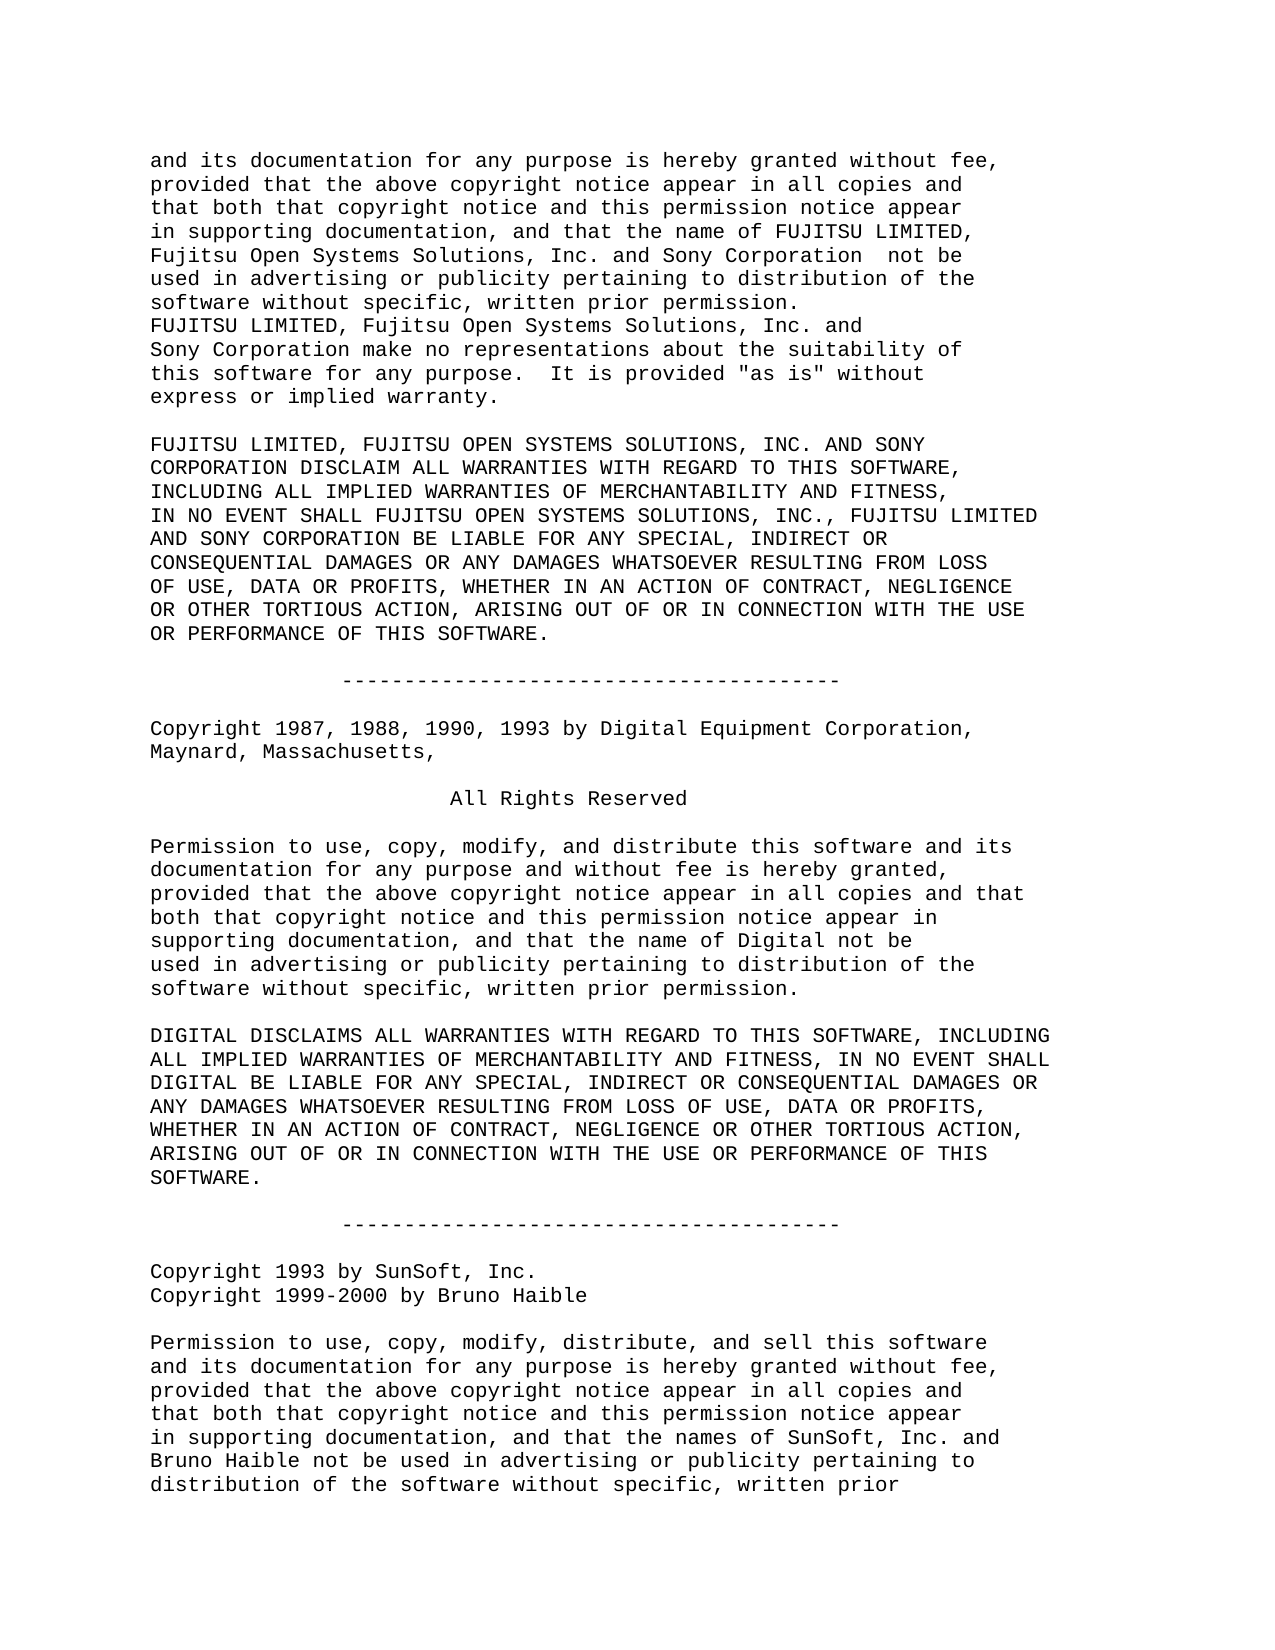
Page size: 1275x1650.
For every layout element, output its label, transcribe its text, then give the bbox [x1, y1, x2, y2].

text provided that the above copyright notice appear in all copies and [150, 174, 1125, 197]
text Permission to use, copy, modify, and distribute this software and its [150, 836, 1125, 859]
text FUJITSU LIMITED, FUJITSU OPEN SYSTEMS SOLUTIONS, INC. AND SONY [150, 434, 1125, 457]
text OR PERFORMANCE OF THIS SOFTWARE. [150, 623, 1125, 647]
text CORPORATION DISCLAIM ALL WARRANTIES WITH REGARD TO THIS SOFTWARE, [150, 457, 1125, 481]
text OR OTHER TORTIOUS ACTION, ARISING OUT OF OR IN CONNECTION WITH THE USE [150, 599, 1125, 623]
text in supporting documentation, and that the name of FUJITSU LIMITED, [150, 221, 1125, 244]
text OF USE, DATA OR PROFITS, WHETHER IN AN ACTION OF CONTRACT, NEGLIGENCE [150, 576, 1125, 599]
text DIGITAL DISCLAIMS ALL WARRANTIES WITH REGARD TO THIS SOFTWARE, INCLUDING [150, 1025, 1125, 1048]
text this software for any purpose. It is provided "as is" without [150, 363, 1125, 386]
text All Rights Reserved [150, 788, 1125, 812]
text CONSEQUENTIAL DAMAGES OR ANY DAMAGES WHATSOEVER RESULTING FROM LOSS [150, 552, 1125, 576]
text ---------------------------------------- [150, 1214, 1125, 1238]
text Maynard, Massachusetts, [150, 741, 1125, 765]
text ANY DAMAGES WHATSOEVER RESULTING FROM LOSS OF USE, DATA OR PROFITS, [150, 1096, 1125, 1119]
text Copyright 1993 by SunSoft, Inc. [150, 1261, 1125, 1285]
text and its documentation for any purpose is hereby granted without fee, [150, 1356, 1125, 1379]
text Bruno Haible not be used in advertising or publicity pertaining to [150, 1451, 1125, 1474]
text INCLUDING ALL IMPLIED WARRANTIES OF MERCHANTABILITY AND FITNESS, [150, 481, 1125, 505]
text ---------------------------------------- [150, 670, 1125, 694]
text provided that the above copyright notice appear in all copies and that [150, 883, 1125, 907]
text used in advertising or publicity pertaining to distribution of the [150, 954, 1125, 978]
text Fujitsu Open Systems Solutions, Inc. and Sony Corporation not be [150, 244, 1125, 268]
text DIGITAL BE LIABLE FOR ANY SPECIAL, INDIRECT OR CONSEQUENTIAL DAMAGES OR [150, 1072, 1125, 1096]
text that both that copyright notice and this permission notice appear [150, 1403, 1125, 1427]
text software without specific, written prior permission. [150, 978, 1125, 1001]
text in supporting documentation, and that the names of SunSoft, Inc. and [150, 1427, 1125, 1451]
text and its documentation for any purpose is hereby granted without fee, [150, 150, 1125, 174]
text documentation for any purpose and without fee is hereby granted, [150, 859, 1125, 883]
text ALL IMPLIED WARRANTIES OF MERCHANTABILITY AND FITNESS, IN NO EVENT SHALL [150, 1048, 1125, 1072]
text software without specific, written prior permission. [150, 292, 1125, 316]
text WHETHER IN AN ACTION OF CONTRACT, NEGLIGENCE OR OTHER TORTIOUS ACTION, [150, 1119, 1125, 1143]
text FUJITSU LIMITED, Fujitsu Open Systems Solutions, Inc. and [150, 316, 1125, 339]
text Permission to use, copy, modify, distribute, and sell this software [150, 1332, 1125, 1356]
text ARISING OUT OF OR IN CONNECTION WITH THE USE OR PERFORMANCE OF THIS [150, 1143, 1125, 1167]
text that both that copyright notice and this permission notice appear [150, 197, 1125, 221]
text Copyright 1999-2000 by Bruno Haible [150, 1285, 1125, 1309]
text used in advertising or publicity pertaining to distribution of the [150, 268, 1125, 292]
text provided that the above copyright notice appear in all copies and [150, 1379, 1125, 1403]
text SOFTWARE. [150, 1167, 1125, 1190]
text express or implied warranty. [150, 386, 1125, 410]
text IN NO EVENT SHALL FUJITSU OPEN SYSTEMS SOLUTIONS, INC., FUJITSU LIMITED [150, 505, 1125, 528]
text AND SONY CORPORATION BE LIABLE FOR ANY SPECIAL, INDIRECT OR [150, 528, 1125, 552]
text Sony Corporation make no representations about the suitability of [150, 339, 1125, 363]
text both that copyright notice and this permission notice appear in [150, 907, 1125, 930]
text distribution of the software without specific, written prior [150, 1474, 1125, 1498]
text supporting documentation, and that the name of Digital not be [150, 930, 1125, 954]
text Copyright 1987, 1988, 1990, 1993 by Digital Equipment Corporation, [150, 717, 1125, 741]
